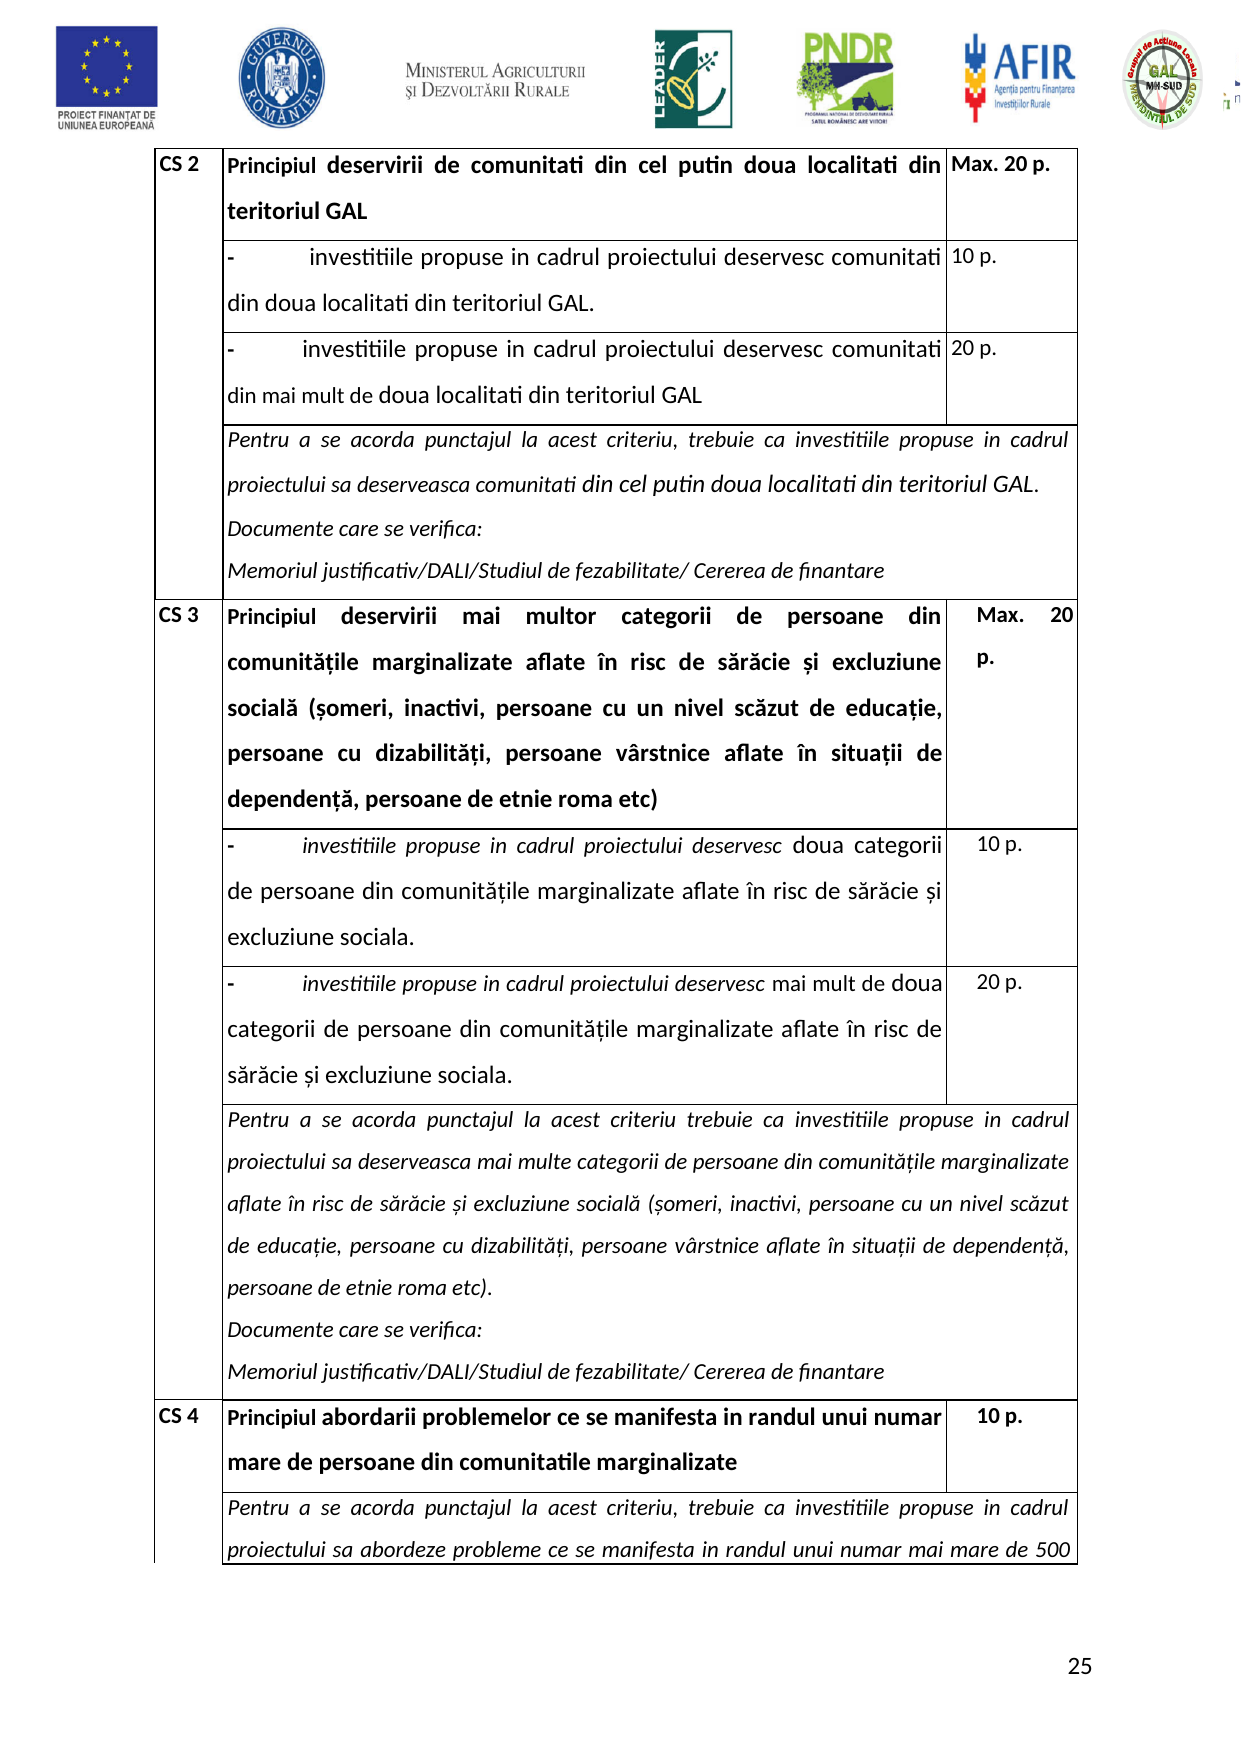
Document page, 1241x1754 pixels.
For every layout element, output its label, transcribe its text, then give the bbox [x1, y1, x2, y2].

table_cell Pentru a se acorda punctajul la acest criteriu, trebuie ca investitiile propuse in cadrul proiectului sa deserveasca comunitati din cel putin doua localitati din teritoriul GAL. Documente care se verifica: Memoriul justificativ/DALI/Studiul de fezabilitate/ Cererea de finantare [224, 426, 1077, 599]
table_cell Pentru a se acorda punctajul la acest criteriu trebuie ca investitiile propuse in cadrul proiectului sa deserveasca mai multe categorii de persoane din comunitățile marginalizate aflate în risc de sărăcie și excluziune socială (șomeri, inactivi, persoane cu un nivel scăzut de educație, persoane cu dizabilități, persoane vârstnice aflate în situații de dependență, persoane de etnie roma etc). Documente care se verifica: Memoriul justificativ/DALI/Studiul de fezabilitate/ Cererea de finantare [223, 1105, 1077, 1399]
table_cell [223, 1493, 1077, 1563]
table_cell CS 2 [156, 149, 222, 599]
picture [27, 18, 1241, 132]
table_cell CS 4 [155, 1400, 222, 1563]
table_cell investitiile propuse in cadrul proiectului deservesc comunitati din mai mult de doua localitati din teritoriul GAL [224, 333, 946, 424]
table_cell Max. 20 p. [947, 149, 1077, 240]
table_cell 20 p. [947, 333, 1077, 424]
table_cell 10 p. [947, 1401, 1077, 1491]
table_cell 10 p. [947, 830, 1077, 966]
table_cell investitiile propuse in cadrul proiectului deservesc mai mult de doua categorii de persoane din comunitățile marginalizate aflate în risc de sărăcie și excluziune sociala. [223, 967, 946, 1103]
table_cell 10 p. [947, 241, 1077, 332]
table_cell Principiul deservirii mai multor categorii de persoane din comunitățile marginalizate aflate în risc de sărăcie și excluziune socială (șomeri, inactivi, persoane cu un nivel scăzut de educație, persoane cu dizabilități, persoane vârstnice aflate în situații de dependență, persoane de etnie roma etc) [223, 600, 946, 828]
table_cell Principiul abordarii problemelor ce se manifesta in randul unui numar mare de persoane din comunitatile marginalizate [223, 1401, 946, 1491]
table_cell 20 p. [947, 967, 1077, 1103]
table_cell Principiul deservirii de comunitati din cel putin doua localitati din teritoriul GAL [224, 149, 946, 240]
table_cell investitiile propuse in cadrul proiectului deservesc comunitati din doua localitati din teritoriul GAL. [224, 241, 946, 332]
table_cell investitiile propuse in cadrul proiectului deservesc doua categorii de persoane din comunitățile marginalizate aflate în risc de sărăcie și excluziune sociala. [223, 830, 946, 966]
table_cell CS 3 [155, 600, 222, 1399]
table_cell Max. 20 p. [947, 600, 1077, 828]
